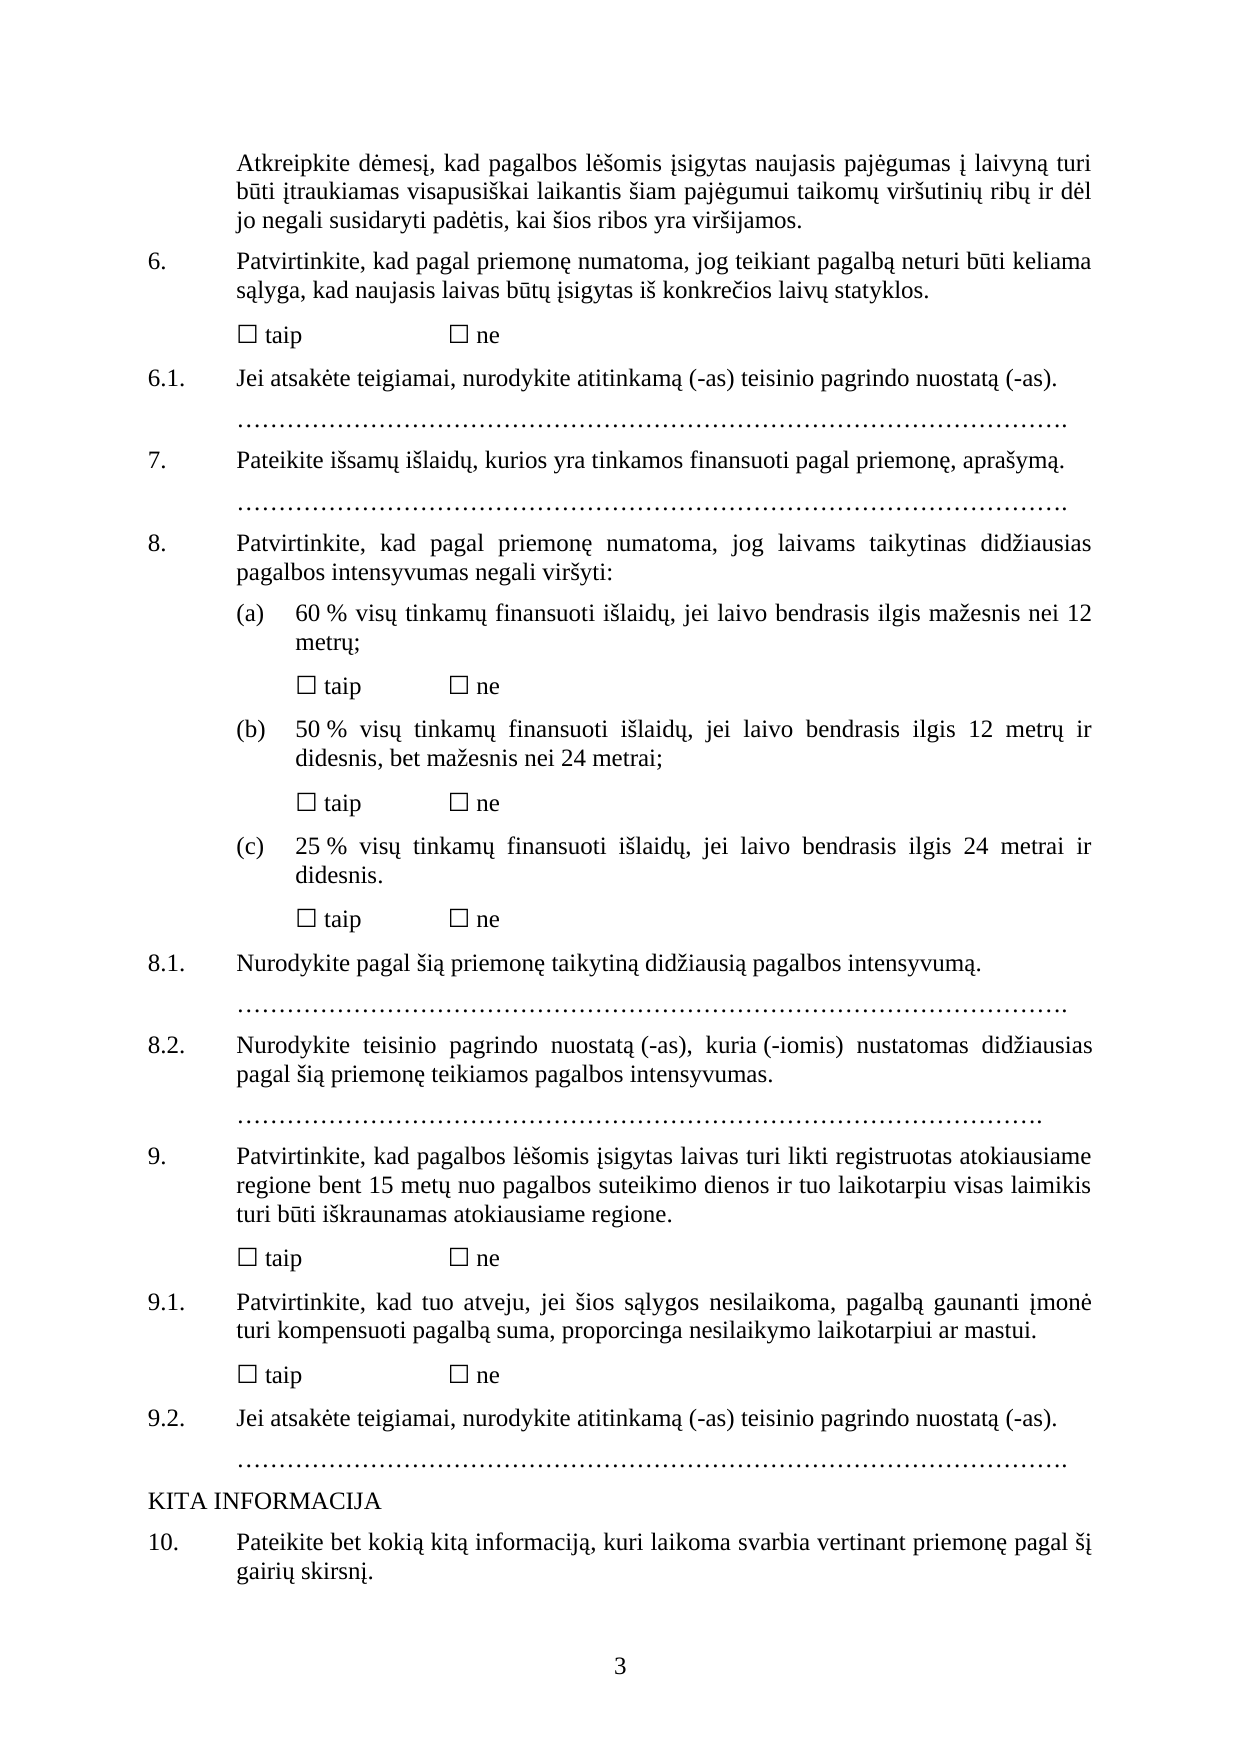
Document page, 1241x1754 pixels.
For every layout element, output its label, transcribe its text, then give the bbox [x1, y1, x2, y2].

text 7. Pateikite išsamų išlaidų, kurios yra tinkamos finansuoti pagal priemonę, aprašymą. [148, 445, 1093, 474]
text (b) 50 % visų tinkamų finansuoti išlaidų, jei laivo bendrasis ilgis 12 metrų ir didesnis, bet mažesnis nei 24 metrai; [236, 714, 1093, 772]
text ……………………………………………………………………………………. [236, 1100, 1093, 1129]
text 8. Patvirtinkite, kad pagal priemonę numatoma, jog laivams taikytinas didžiausias pagalbos intensyvumas negali viršyti: [148, 528, 1093, 585]
text taip ne [236, 316, 1093, 350]
text 10. Pateikite bet kokią kitą informaciją, kuri laikoma svarbia vertinant priemonę pagal šį gairių skirsnį. [148, 1527, 1093, 1584]
text ………………………………………………………………………………………. [236, 1444, 1093, 1473]
text 9.2. Jei atsakėte teigiamai, nurodykite atitinkamą (-as) teisinio pagrindo nuostatą (-as). [148, 1403, 1093, 1432]
text (c) 25 % visų tinkamų finansuoti išlaidų, jei laivo bendrasis ilgis 24 metrai ir didesnis. [236, 831, 1093, 888]
text 8.1. Nurodykite pagal šią priemonę taikytiną didžiausią pagalbos intensyvumą. [148, 948, 1093, 976]
text 8.2. Nurodykite teisinio pagrindo nuostatą (-as), kuria (-iomis) nustatomas didžiausias pagal šią priemonę teikiamos pagalbos intensyvumas. [148, 1030, 1093, 1088]
text 6.1. Jei atsakėte teigiamai, nurodykite atitinkamą (-as) teisinio pagrindo nuostatą (-as). [148, 363, 1093, 392]
text taip ne [295, 784, 1093, 818]
text taip ne [295, 668, 1093, 702]
text ………………………………………………………………………………………. [236, 404, 1093, 433]
text ………………………………………………………………………………………. [236, 487, 1093, 515]
text ………………………………………………………………………………………. [236, 989, 1093, 1018]
text taip ne [295, 901, 1093, 935]
text taip ne [236, 1357, 1093, 1391]
text taip ne [236, 1240, 1093, 1274]
text 9.1. Patvirtinkite, kad tuo atveju, jei šios sąlygos nesilaikoma, pagalbą gaunanti įmonė turi kompensuoti pagalbą suma, proporcinga nesilaikymo laikotarpiui ar mastui. [148, 1287, 1093, 1344]
text (a) 60 % visų tinkamų finansuoti išlaidų, jei laivo bendrasis ilgis mažesnis nei 12 metrų; [236, 598, 1093, 655]
text Atkreipkite dėmesį, kad pagalbos lėšomis įsigytas naujasis pajėgumas į laivyną turi būti įtraukiamas visapusiškai laikantis šiam pajėgumui taikomų viršutinių ribų ir dėl jo negali susidaryti padėtis, kai šios ribos yra viršijamos. [236, 148, 1093, 234]
text 6. Patvirtinkite, kad pagal priemonę numatoma, jog teikiant pagalbą neturi būti keliama sąlyga, kad naujasis laivas būtų įsigytas iš konkrečios laivų statyklos. [148, 246, 1093, 304]
text 9. Patvirtinkite, kad pagalbos lėšomis įsigytas laivas turi likti registruotas atokiausiame regione bent 15 metų nuo pagalbos suteikimo dienos ir tuo laikotarpiu visas laimikis turi būti iškraunamas atokiausiame regione. [148, 1141, 1093, 1228]
subtitle KITA INFORMACIJA [148, 1486, 1093, 1514]
